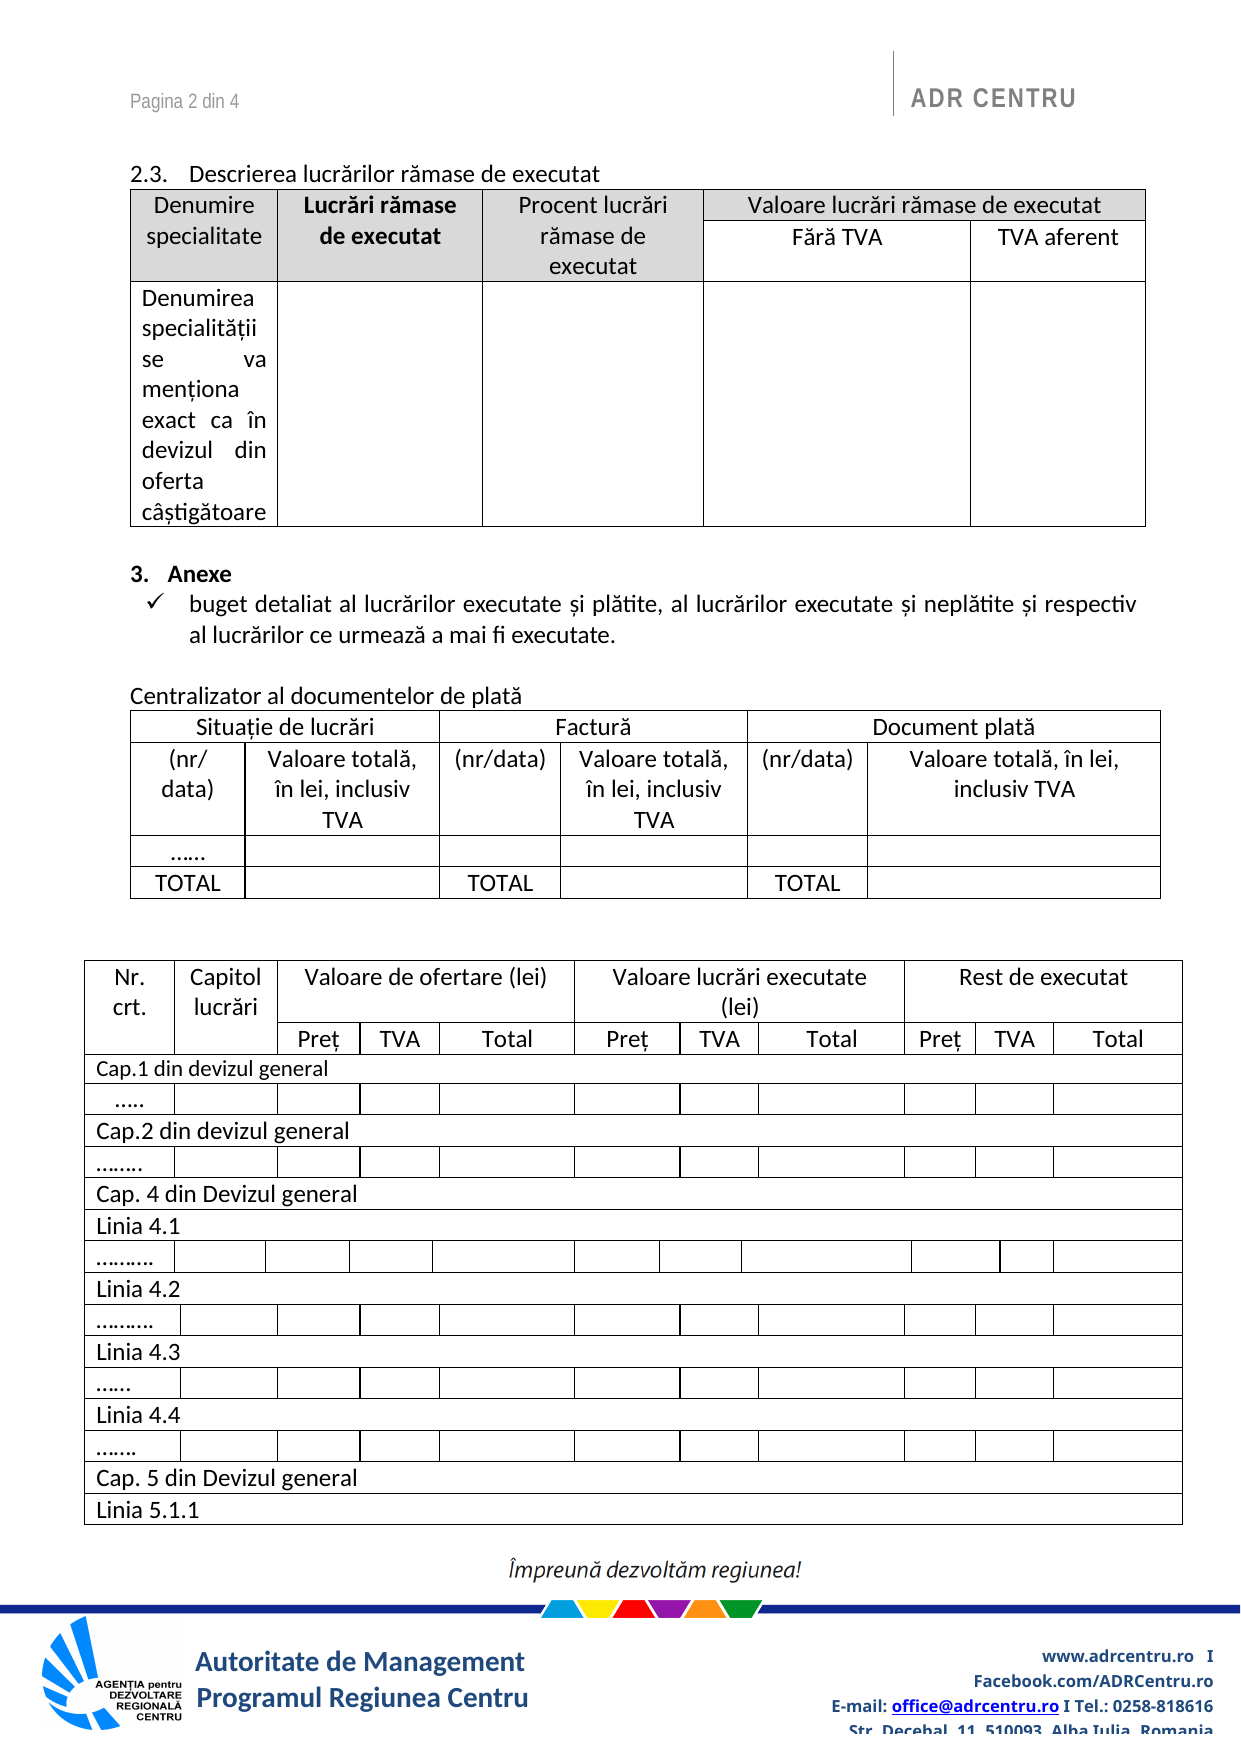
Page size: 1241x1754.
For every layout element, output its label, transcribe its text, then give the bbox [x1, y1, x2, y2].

table_cell [759, 1431, 904, 1461]
table_cell [759, 1368, 904, 1398]
table_cell [905, 1431, 975, 1461]
table_cell [868, 867, 1160, 898]
table_cell TOTAL [440, 867, 560, 898]
table_cell Linia 4.3 [85, 1336, 1182, 1367]
table_cell TOTAL [748, 867, 867, 898]
table_cell [905, 1368, 975, 1398]
table_cell Total [440, 1023, 574, 1053]
table_cell Linia 4.4 [85, 1399, 1182, 1430]
table_cell Valoare totală, în lei, inclusiv TVA [246, 743, 439, 834]
table_cell [278, 282, 482, 526]
table_cell [175, 1147, 277, 1177]
picture [495, 1556, 814, 1583]
table_cell [681, 1305, 758, 1335]
table_header Nr. crt. [85, 961, 174, 1053]
table_cell [905, 1305, 975, 1335]
table_cell [681, 1084, 758, 1114]
table_cell [483, 282, 703, 526]
table_cell [1054, 1431, 1182, 1461]
table_cell [1054, 1241, 1182, 1272]
table_cell ………. [85, 1241, 174, 1272]
table_cell [1054, 1368, 1182, 1398]
table_cell TVA [681, 1023, 758, 1053]
table_cell [278, 1368, 359, 1398]
table_cell [278, 1084, 359, 1114]
table_cell [181, 1431, 277, 1461]
table_header Valoare lucrări executate (lei) [575, 961, 904, 1022]
table_cell TVA [361, 1023, 439, 1053]
picture [574, 1600, 1241, 1618]
table_cell [350, 1241, 432, 1272]
table_cell [440, 1305, 574, 1335]
table_cell [433, 1241, 574, 1272]
table_header Valoare de ofertare (lei) [278, 961, 574, 1022]
table_cell [440, 1368, 574, 1398]
table_cell [575, 1241, 659, 1272]
table_cell [976, 1431, 1053, 1461]
table_cell Preț [278, 1023, 359, 1053]
table_cell [361, 1147, 439, 1177]
table_cell …… [131, 836, 244, 866]
table_cell [971, 282, 1145, 526]
table_cell [361, 1431, 439, 1461]
table_cell [976, 1084, 1053, 1114]
table_cell TOTAL [131, 867, 244, 898]
table_cell [575, 1305, 679, 1335]
table_cell [759, 1084, 904, 1114]
table_cell [440, 1084, 574, 1114]
table_header Procent lucrări rămase de executat [483, 190, 703, 281]
table_cell (nr/data) [131, 743, 244, 834]
table_cell [561, 867, 747, 898]
table_cell TVA [976, 1023, 1053, 1053]
table_cell Preț [575, 1023, 679, 1053]
table_cell Linia 4.2 [85, 1273, 1182, 1303]
table_cell [266, 1241, 349, 1272]
table_cell Total [1054, 1023, 1182, 1053]
table_cell [976, 1368, 1053, 1398]
table_cell Valoare totală, în lei, inclusiv TVA [561, 743, 747, 834]
table_cell Preț [905, 1023, 975, 1053]
list Anexe [130, 558, 1137, 588]
list buget detaliat al lucrărilor executate şi plătite, al lucrărilor executate şi neplătite şi respectiv al lucrărilor ce urmează a mai fi executate. [145, 588, 1137, 649]
table_cell Cap.2 din devizul general [85, 1115, 1182, 1146]
table_cell [361, 1368, 439, 1398]
table_cell Fără TVA [704, 221, 970, 281]
table_cell [1001, 1241, 1053, 1272]
table_cell [976, 1147, 1053, 1177]
table_cell [1054, 1084, 1182, 1114]
table_cell [1054, 1305, 1182, 1335]
table_header Factură [440, 711, 747, 742]
table_header Capitol lucrări [175, 961, 277, 1053]
table_cell (nr/data) [748, 743, 867, 834]
table_cell [905, 1084, 975, 1114]
table_cell [181, 1368, 277, 1398]
table_cell [976, 1305, 1053, 1335]
table_cell Total [759, 1023, 904, 1053]
table_cell [575, 1368, 679, 1398]
table_cell [278, 1147, 359, 1177]
table_header Situație de lucrări [131, 711, 439, 742]
table_cell [575, 1084, 679, 1114]
table_cell [440, 836, 560, 866]
table_cell [905, 1147, 975, 1177]
table_cell [681, 1368, 758, 1398]
table_cell [748, 836, 867, 866]
table_cell Cap. 4 din Devizul general [85, 1178, 1182, 1209]
picture [0, 1600, 550, 1730]
table_cell …….. [85, 1147, 174, 1177]
table_cell ……. [85, 1431, 180, 1461]
table_header Rest de executat [905, 961, 1182, 1022]
table_cell [278, 1305, 359, 1335]
table_cell [181, 1305, 277, 1335]
table_header Document plată [748, 711, 1160, 742]
table_cell [278, 1431, 359, 1461]
table_cell [440, 1147, 574, 1177]
table_cell [246, 836, 439, 866]
table_cell [575, 1147, 679, 1177]
table_cell (nr/data) [440, 743, 560, 834]
table_cell Valoare totală, în lei, inclusiv TVA [868, 743, 1160, 834]
table_cell [175, 1084, 277, 1114]
text Centralizator al documentelor de plată [130, 680, 1137, 710]
table_cell [660, 1241, 741, 1272]
table_cell Cap. 5 din Devizul general [85, 1462, 1182, 1493]
table_cell Denumirea specialității se va menționa exact ca în devizul din oferta câștigătoare [131, 282, 277, 526]
table_cell [575, 1431, 679, 1461]
table_cell [246, 867, 439, 898]
table_header Denumire specialitate [131, 190, 277, 281]
table_cell [759, 1305, 904, 1335]
table_cell [681, 1147, 758, 1177]
table_cell TVA aferent [971, 221, 1145, 281]
table_cell [742, 1241, 911, 1272]
table_cell [561, 836, 747, 866]
table_header Valoare lucrări rămase de executat [704, 190, 1145, 220]
table_cell [1054, 1147, 1182, 1177]
table_cell [868, 836, 1160, 866]
table_cell [361, 1084, 439, 1114]
list Descrierea lucrărilor rămase de executat [130, 158, 1137, 188]
table_header Lucrări rămase de executat [278, 190, 482, 281]
table_cell [681, 1431, 758, 1461]
table_cell [759, 1147, 904, 1177]
table_cell …… [85, 1368, 180, 1398]
table_cell ………. [85, 1305, 180, 1335]
table_cell [704, 282, 970, 526]
table_cell [440, 1431, 574, 1461]
table_cell Cap.1 din devizul general [85, 1055, 1182, 1082]
table_cell ….. [85, 1084, 174, 1114]
table_cell [361, 1305, 439, 1335]
table_cell Linia 5.1.1 [85, 1494, 1182, 1524]
table_cell [912, 1241, 999, 1272]
table_cell Linia 4.1 [85, 1210, 1182, 1240]
table_cell [175, 1241, 265, 1272]
